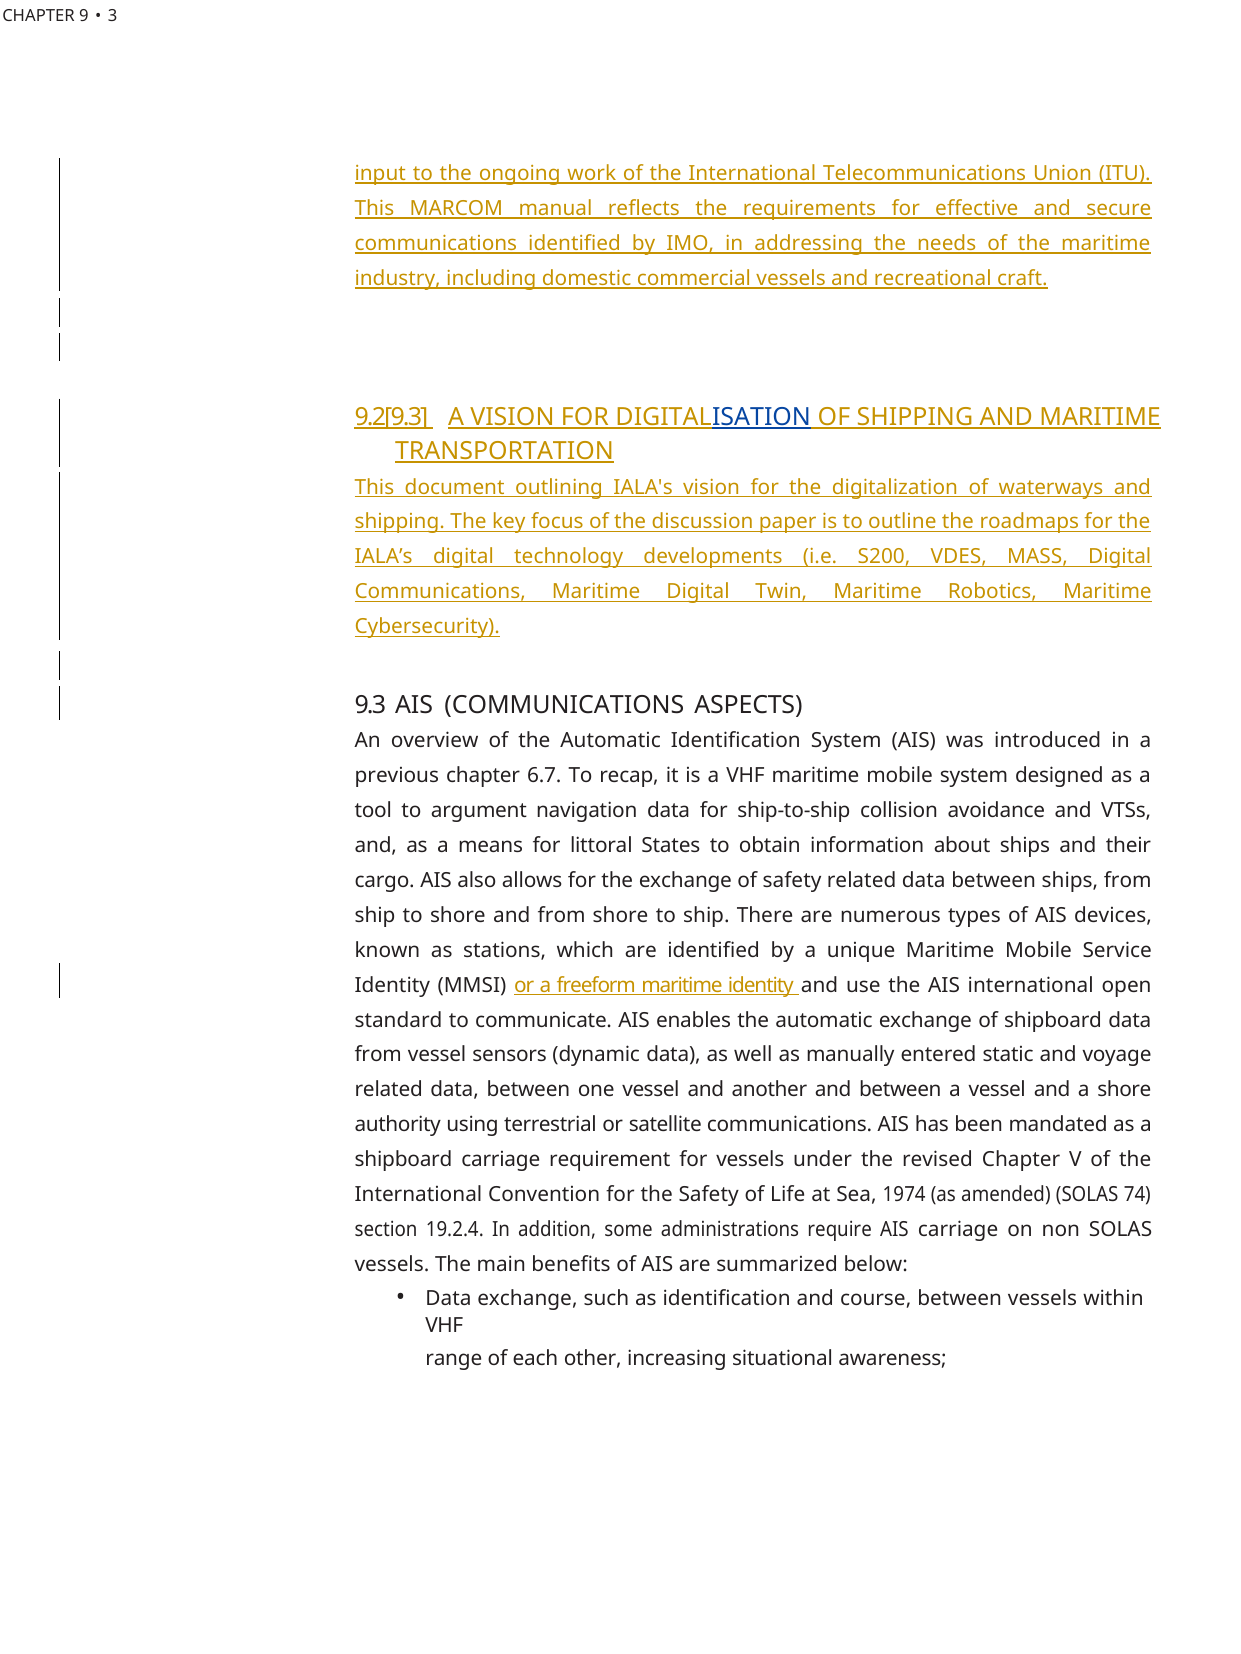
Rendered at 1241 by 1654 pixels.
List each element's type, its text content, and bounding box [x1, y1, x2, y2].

subtitle AIS (COMMUNICATIONS ASPECTS) [354, 686, 1166, 720]
text range of each other, increasing situational awareness; [425, 1343, 1166, 1371]
list Data exchange, such as identification and course, between vessels within VHF [396, 1284, 1166, 1338]
text An overview of the Automatic Identification System (AIS) was introduced in a previous chapter 6.7. To recap, it is a VHF maritime mobile system designed as a tool to argument navigation data for ship-to-ship collision avoidance and VTSs, and, as a means for littoral States to obtain information about ships and their cargo. AIS also allows for the exchange of safety related data between ships, from ship to shore and from shore to ship. There are numerous types of AIS devices, known as stations, which are identified by a unique Maritime Mobile Service Identity (MMSI) and use the AIS international open standard to communicate. AIS enables the automatic exchange of shipboard data from vessel sensors (dynamic data), as well as manually entered static and voyage related data, between one vessel and another and between a vessel and a shore authority using terrestrial or satellite communications. AIS has been mandated as a shipboard carriage requirement for vessels under the revised Chapter V of the International Convention for the Safety of Life at Sea, 1974 (as amended) (SOLAS 74) section 19.2.4. In addition, some administrations require AIS carriage on non SOLAS vessels. The main benefits of AIS are summarized below: [354, 726, 1152, 1277]
